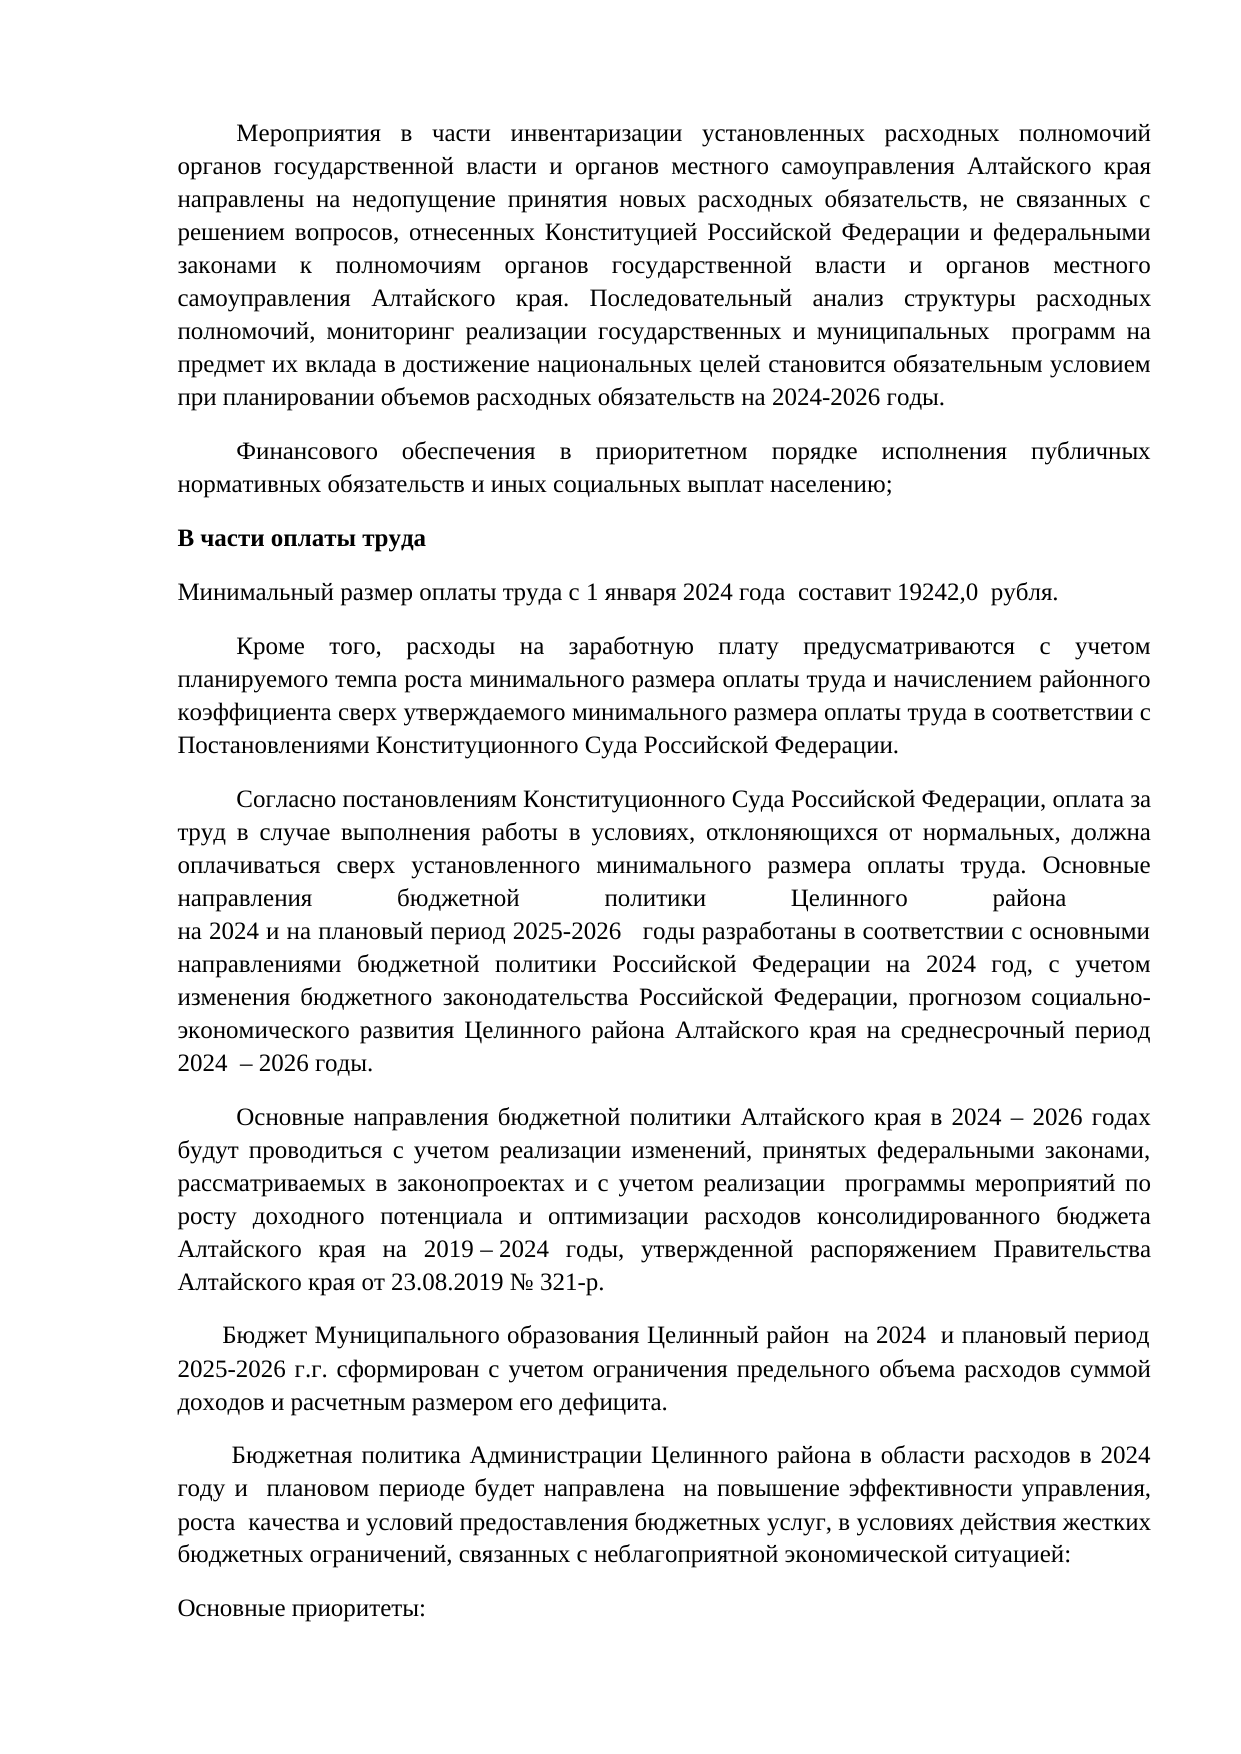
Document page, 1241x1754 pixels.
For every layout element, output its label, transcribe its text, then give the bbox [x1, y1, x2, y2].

text В части оплаты труда [177, 523, 1152, 552]
text Кроме того, расходы на заработную плату предусматриваются с учетом планируемого темпа роста минимального размера оплаты труда и начислением районного коэффициента сверх утверждаемого минимального размера оплаты труда в соответствии с Постановлениями Конституционного Суда Российской Федерации. [177, 631, 1152, 758]
text Мероприятия в части инвентаризации установленных расходных полномочий органов государственной власти и органов местного самоуправления Алтайского края направлены на недопущение принятия новых расходных обязательств, не связанных с решением вопросов, отнесенных Конституцией Российской Федерации и федеральными законами к полномочиям органов государственной власти и органов местного самоуправления Алтайского края. Последовательный анализ структуры расходных полномочий, мониторинг реализации государственных и муниципальных программ на предмет их вклада в достижение национальных целей становится обязательным условием при планировании объемов расходных обязательств на 2024-2026 годы. [177, 118, 1152, 411]
text Бюджет Муниципального образования Целинный район на 2024 и плановый период 2025-2026 г.г. сформирован с учетом ограничения предельного объема расходов суммой доходов и расчетным размером его дефицита. [177, 1321, 1152, 1415]
text Минимальный размер оплаты труда с 1 января 2024 года составит 19242,0 рубля. [177, 577, 1152, 606]
text Бюджетная политика Администрации Целинного района в области расходов в 2024 году и плановом периоде будет направлена на повышение эффективности управления, роста качества и условий предоставления бюджетных услуг, в условиях действия жестких бюджетных ограничений, связанных с неблагоприятной экономической ситуацией: [177, 1441, 1152, 1568]
text Основные направления бюджетной политики Алтайского края в 2024 – 2026 годах будут проводиться с учетом реализации изменений, принятых федеральными законами, рассматриваемых в законопроектах и с учетом реализации программы мероприятий по росту доходного потенциала и оптимизации расходов консолидированного бюджета Алтайского края на 2019 – 2024 годы, утвержденной распоряжением Правительства Алтайского края от 23.08.2019 № 321-р. [177, 1102, 1152, 1296]
text Основные приоритеты: [177, 1593, 1152, 1622]
text Финансового обеспечения в приоритетном порядке исполнения публичных нормативных обязательств и иных социальных выплат населению; [177, 436, 1152, 498]
text Согласно постановлениям Конституционного Суда Российской Федерации, оплата за труд в случае выполнения работы в условиях, отклоняющихся от нормальных, должна оплачиваться сверх установленного минимального размера оплаты труда. Основные направления бюджетной политики Целинного района на 2024 и на плановый период 2025-2026 годы разработаны в соответствии с основными направлениями бюджетной политики Российской Федерации на 2024 год, с учетом изменения бюджетного законодательства Российской Федерации, прогнозом социально-экономического развития Целинного района Алтайского края на среднесрочный период 2024 – 2026 годы. [177, 784, 1152, 1077]
